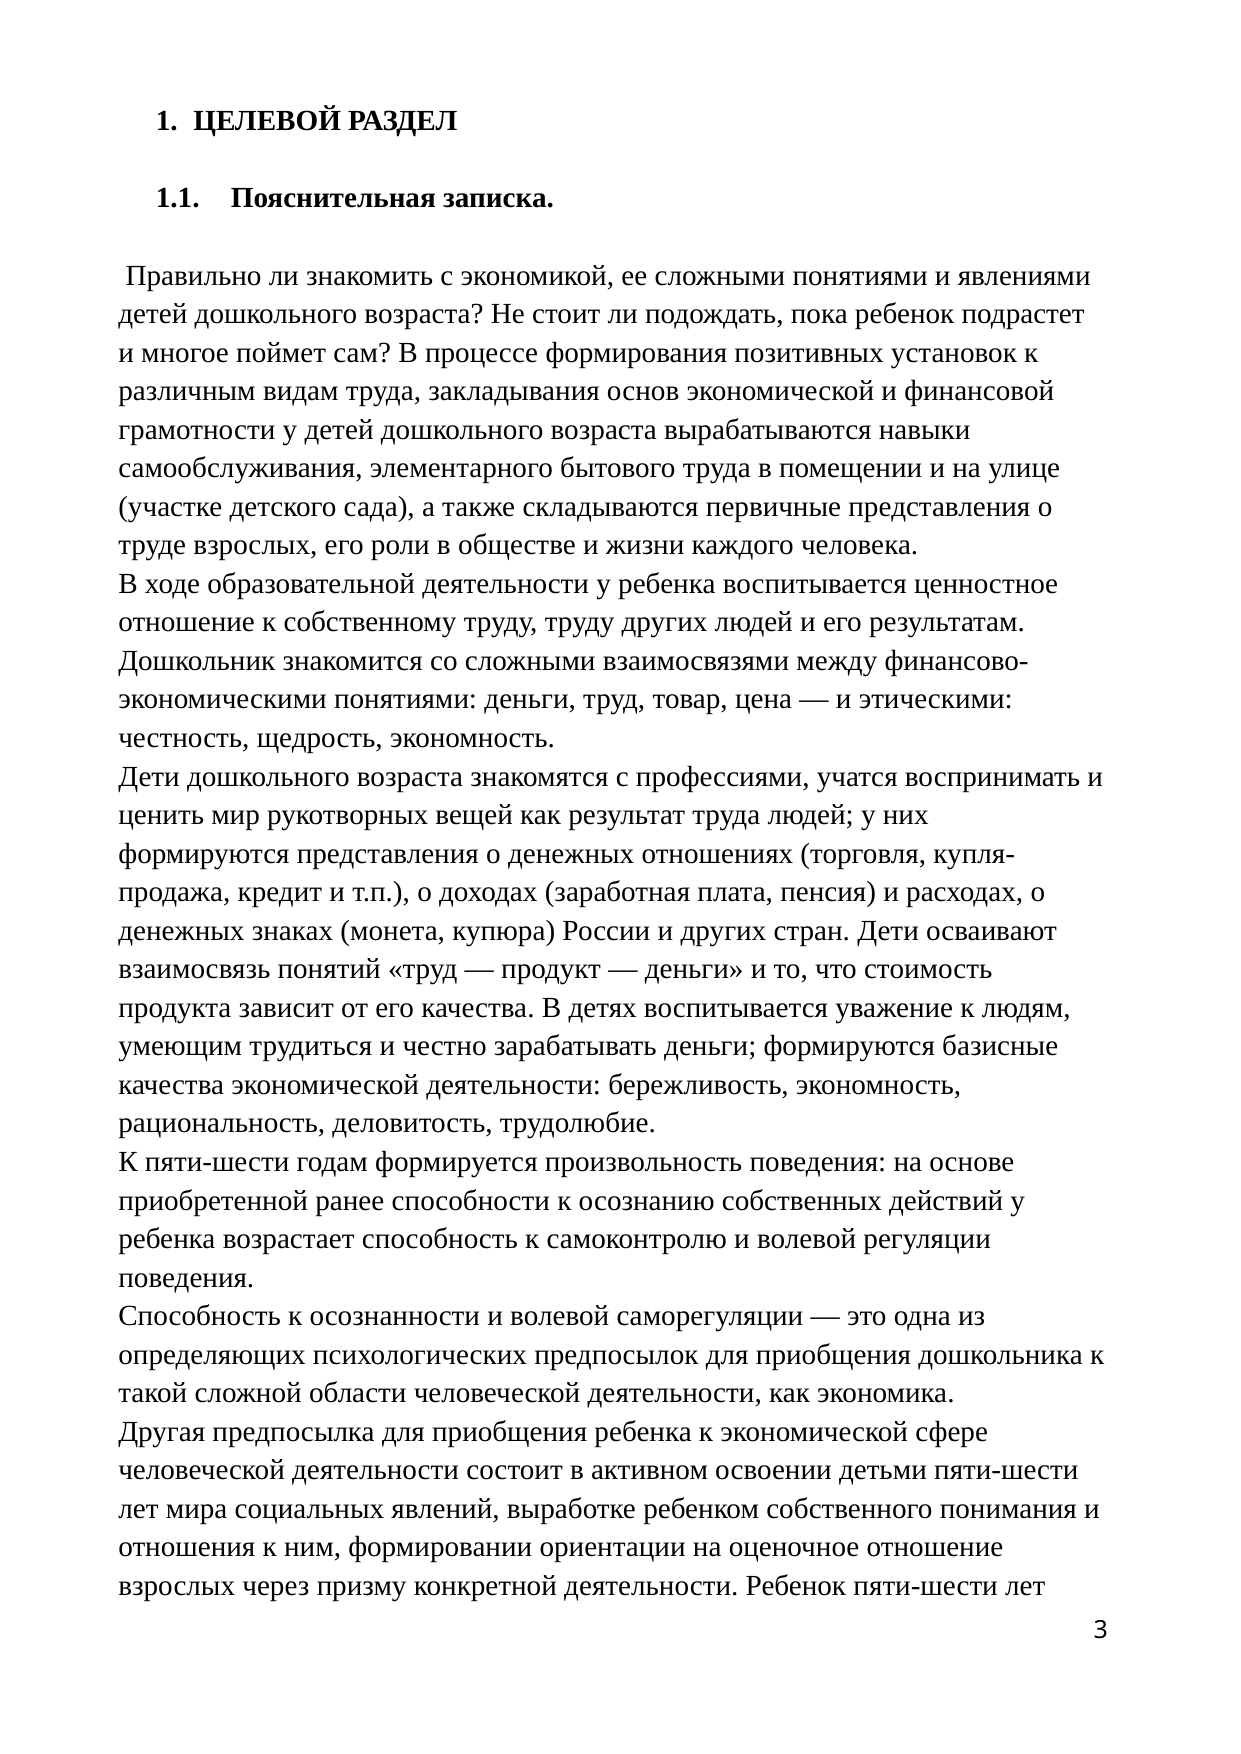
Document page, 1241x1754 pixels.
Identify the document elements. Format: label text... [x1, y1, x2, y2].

list Пояснительная записка. [156, 181, 1107, 214]
list К пяти-шести годам формируется произвольность поведения: на основе приобретенной ранее способности к осознанию собственных действий у ребенка возрастает способность к самоконтролю и волевой регуляции поведения. [118, 1144, 1107, 1293]
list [118, 1414, 1107, 1602]
list Правильно ли знакомить с экономикой, ее сложными понятиями и явлениями детей дошкольного возраста? Не стоит ли подождать, пока ребенок подрастет и многое поймет сам? В процессе формирования позитивных установок к различным видам труда, закладывания основ экономической и финансовой грамотности у детей дошкольного возраста вырабатываются навыки самообслуживания, элементарного бытового труда в помещении и на улице (участке детского сада), а также складываются первичные представления о труде взрослых, его роли в обществе и жизни каждого человека. [118, 258, 1107, 561]
list ЦЕЛЕВОЙ РАЗДЕЛ [156, 103, 1107, 137]
list Дети дошкольного возраста знакомятся с профессиями, учатся воспринимать и ценить мир рукотворных вещей как результат труда людей; у них формируются представления о денежных отношениях (торговля, купля-продажа, кредит и т.п.), о доходах (заработная плата, пенсия) и расходах, о денежных знаках (монета, купюра) России и других стран. Дети осваивают взаимосвязь понятий «труд — продукт — деньги» и то, что стоимость продукта зависит от его качества. В детях воспитывается уважение к людям, умеющим трудиться и честно зарабатывать деньги; формируются базисные качества экономической деятельности: бережливость, экономность, рациональность, деловитость, трудолюбие. [118, 759, 1107, 1139]
list В ходе образовательной деятельности у ребенка воспитывается ценностное отношение к собственному труду, труду других людей и его результатам. Дошкольник знакомится со сложными взаимосвязями между финансово-экономическими понятиями: деньги, труд, товар, цена — и этическими: честность, щедрость, экономность. [118, 566, 1107, 754]
list Способность к осознанности и волевой саморегуляции — это одна из определяющих психологических предпосылок для приобщения дошкольника к такой сложной области человеческой деятельности, как экономика. [118, 1298, 1107, 1409]
